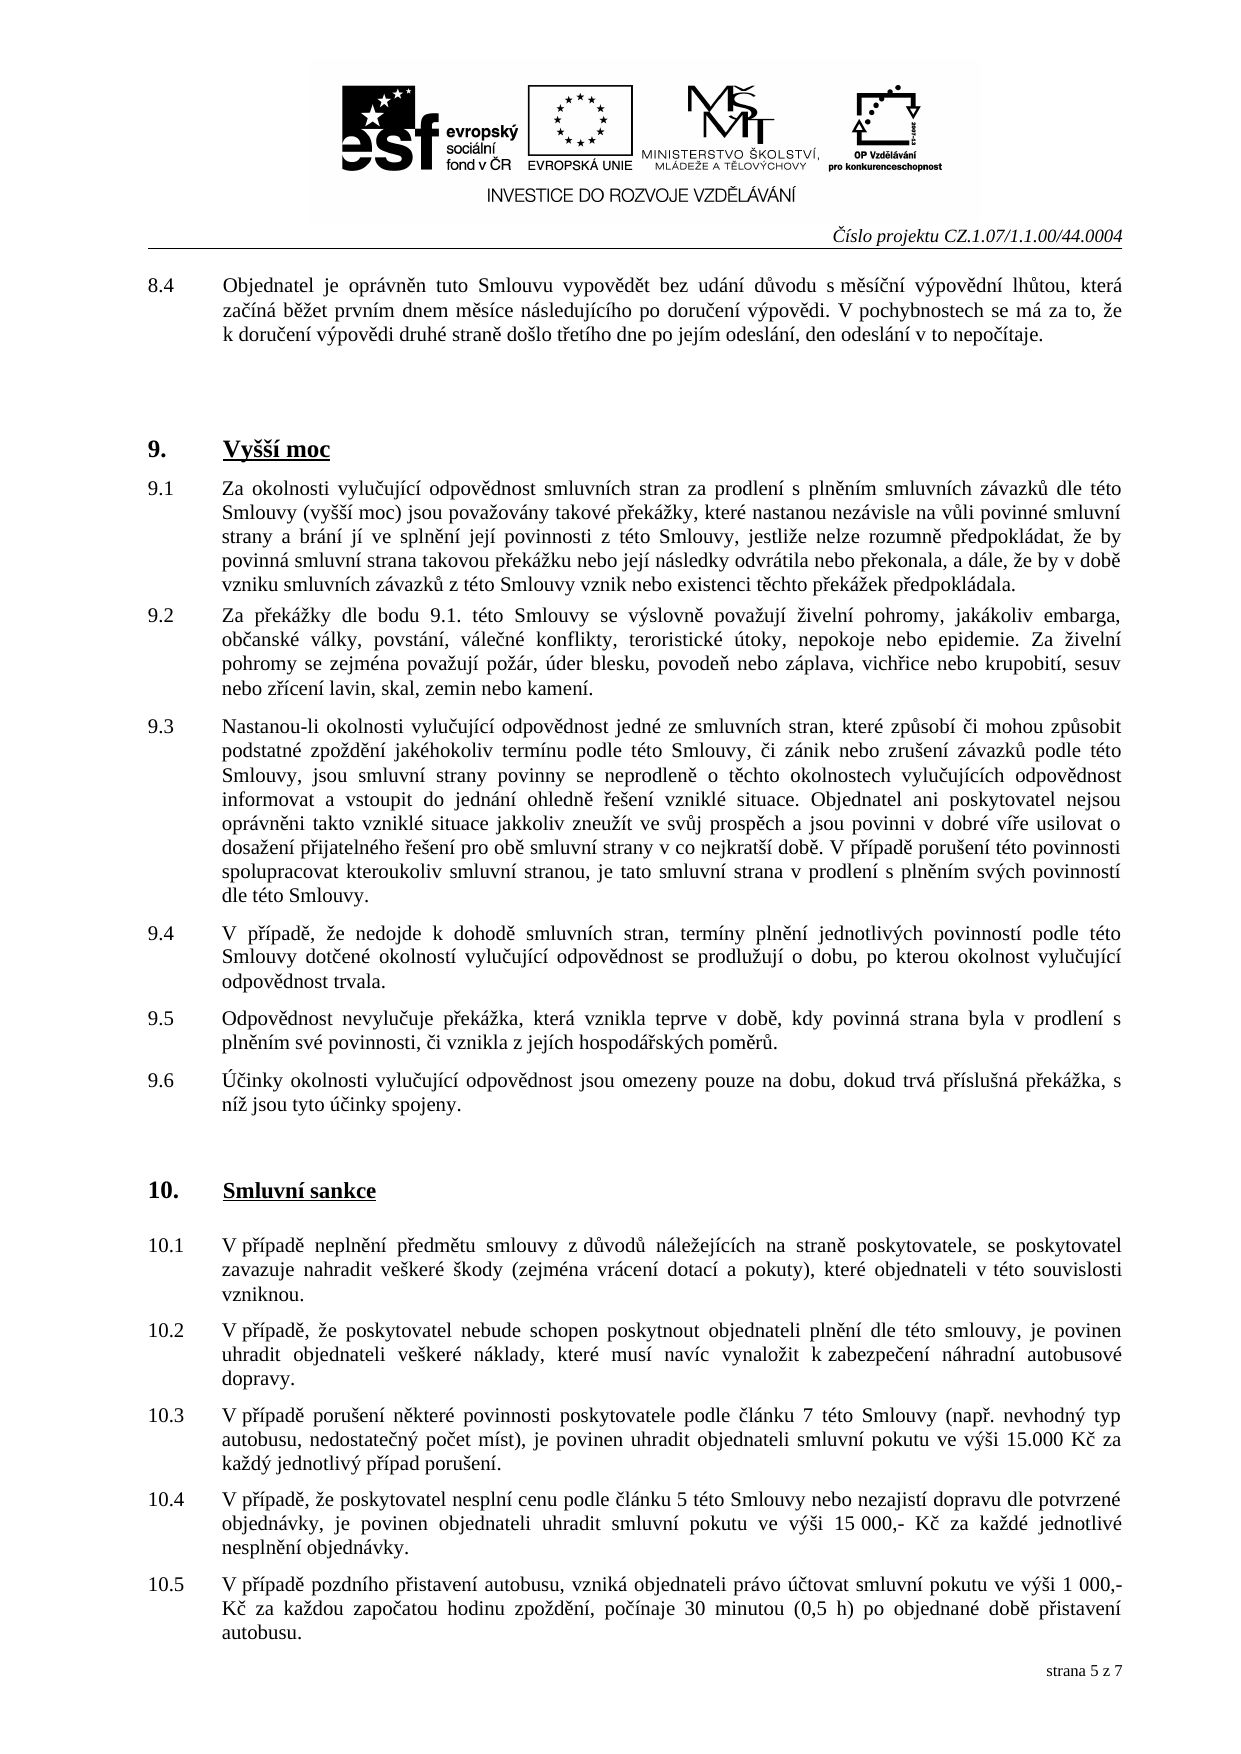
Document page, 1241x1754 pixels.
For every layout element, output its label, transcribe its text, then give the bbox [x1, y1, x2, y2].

list V případě, že poskytovatel nesplní cenu podle článku 5 této Smlouvy nebo nezajistí dopravu dle potvrzené objednávky, je povinen objednateli uhradit smluvní pokutu ve výši 15 000,- Kč za každé jednotlivé nesplnění objednávky. [148, 1521, 1122, 1593]
list Nastanou-li okolnosti vylučující odpovědnost jedné ze smluvních stran, které způsobí či mohou způsobit podstatné zpoždění jakéhokoliv termínu podle této Smlouvy, či zánik nebo zrušení závazků podle této Smlouvy, jsou smluvní strany povinny se neprodleně o těchto okolnostech vylučujících odpovědnost informovat a vstoupit do jednání ohledně řešení vzniklé situace. Objednatel ani poskytovatel nejsou oprávněni takto vzniklé situace jakkoliv zneužít ve svůj prospěch a jsou povinni v dobré víře usilovat o dosažení přijatelného řešení pro obě smluvní strany v co nejkratší době. V případě porušení této povinnosti spolupracovat kteroukoliv smluvní stranou, je tato smluvní strana v prodlení s plněním svých povinností dle této Smlouvy. [148, 714, 1122, 907]
list V případě porušení některé povinnosti poskytovatele podle článku 7 této Smlouvy (např. nevhodný typ autobusu, nedostatečný počet míst), je povinen uhradit objednateli smluvní pokutu ve výši 15.000 Kč za každý jednotlivý případ porušení. [148, 1436, 1122, 1508]
list V případě, že nedojde k dohodě smluvních stran, termíny plnění jednotlivých povinností podle této Smlouvy dotčené okolností vylučující odpovědnost se prodlužují o dobu, po kterou okolnost vylučující odpovědnost trvala. [148, 920, 1122, 993]
list V případě neplnění předmětu smlouvy z důvodů náležejících na straně poskytovatele, se poskytovatel zavazuje nahradit veškeré škody (zejména vrácení dotací a pokuty), které objednateli v této souvislosti vzniknou. [148, 1233, 1122, 1306]
list Smluvní sankce [148, 1175, 1122, 1204]
list Účinky okolnosti vylučující odpovědnost jsou omezeny pouze na dobu, dokud trvá příslušná překážka, s níž jsou tyto účinky spojeny. [148, 1068, 1122, 1116]
list Za okolnosti vylučující odpovědnost smluvních stran za prodlení s plněním smluvních závazků dle této Smlouvy (vyšší moc) jsou považovány takové překážky, které nastanou nezávisle na vůli povinné smluvní strany a brání jí ve splnění její povinnosti z této Smlouvy, jestliže nelze rozumně předpokládat, že by povinná smluvní strana takovou překážku nebo její následky odvrátila nebo překonala, a dále, že by v době vzniku smluvních závazků z této Smlouvy vznik nebo existenci těchto překážek předpokládala. [148, 476, 1122, 596]
list Objednatel je oprávněn tuto Smlouvu vypovědět bez udání důvodu s měsíční výpovědní lhůtou, která začíná běžet prvním dnem měsíce následujícího po doručení výpovědi. V pochybnostech se má za to, že k doručení výpovědi druhé straně došlo třetího dne po jejím odeslání, den odeslání v to nepočítaje. [148, 273, 1122, 346]
list Vyšší moc [148, 434, 1122, 463]
list V případě, že poskytovatel nebude schopen poskytnout objednateli plnění dle této smlouvy, je povinen uhradit objednateli veškeré náklady, které musí navíc vynaložit k zabezpečení náhradní autobusové dopravy. [148, 1335, 1122, 1407]
picture [310, 58, 983, 223]
list Odpovědnost nevylučuje překážka, která vznikla teprve v době, kdy povinná strana byla v prodlení s plněním své povinnosti, či vznikla z jejích hospodářských poměrů. [148, 1006, 1122, 1054]
list Za překážky dle bodu 9.1. této Smlouvy se výslovně považují živelní pohromy, jakákoliv embarga, občanské války, povstání, válečné konflikty, teroristické útoky, nepokoje nebo epidemie. Za živelní pohromy se zejména považují požár, úder blesku, povodeň nebo záplava, vichřice nebo krupobití, sesuv nebo zřícení lavin, skal, zemin nebo kamení. [148, 603, 1122, 699]
